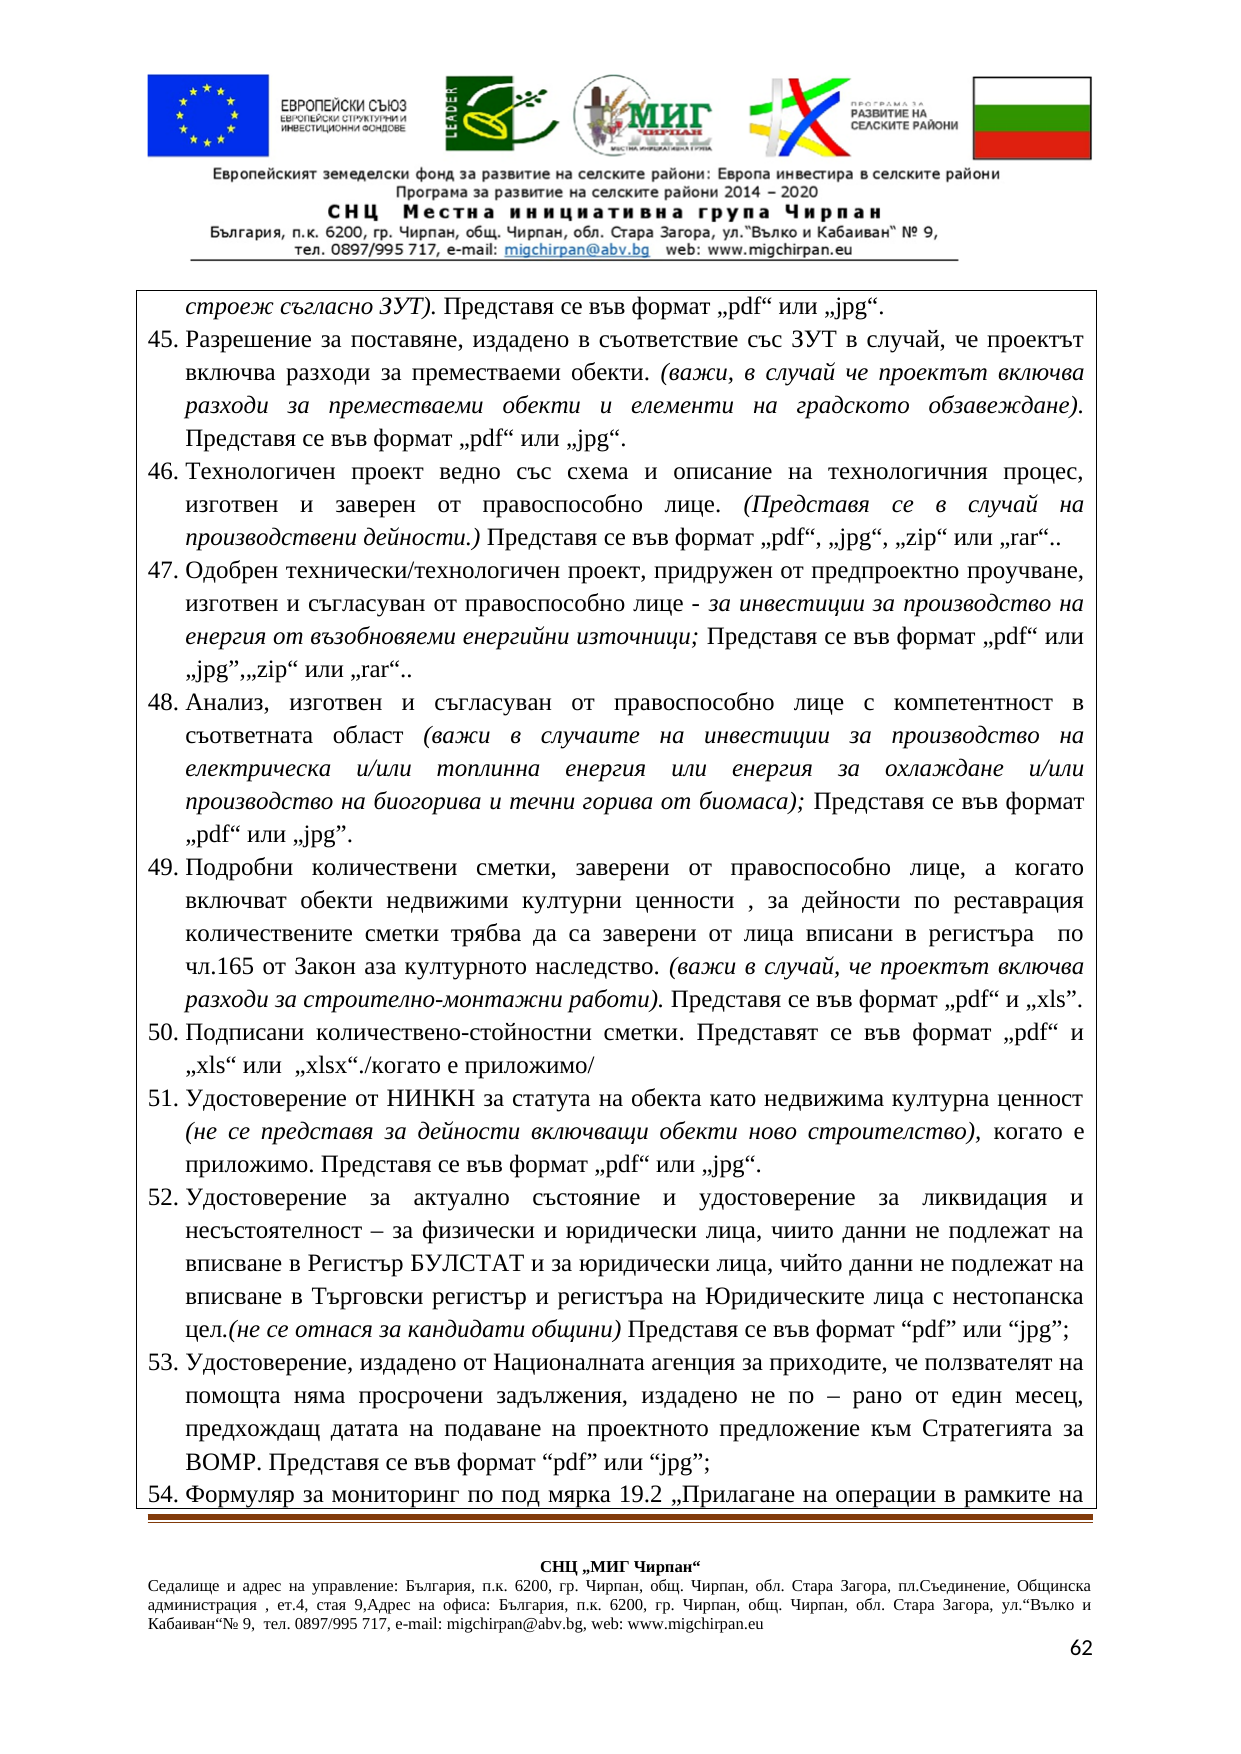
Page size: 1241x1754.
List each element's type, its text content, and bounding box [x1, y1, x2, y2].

picture [147, 73, 1093, 262]
